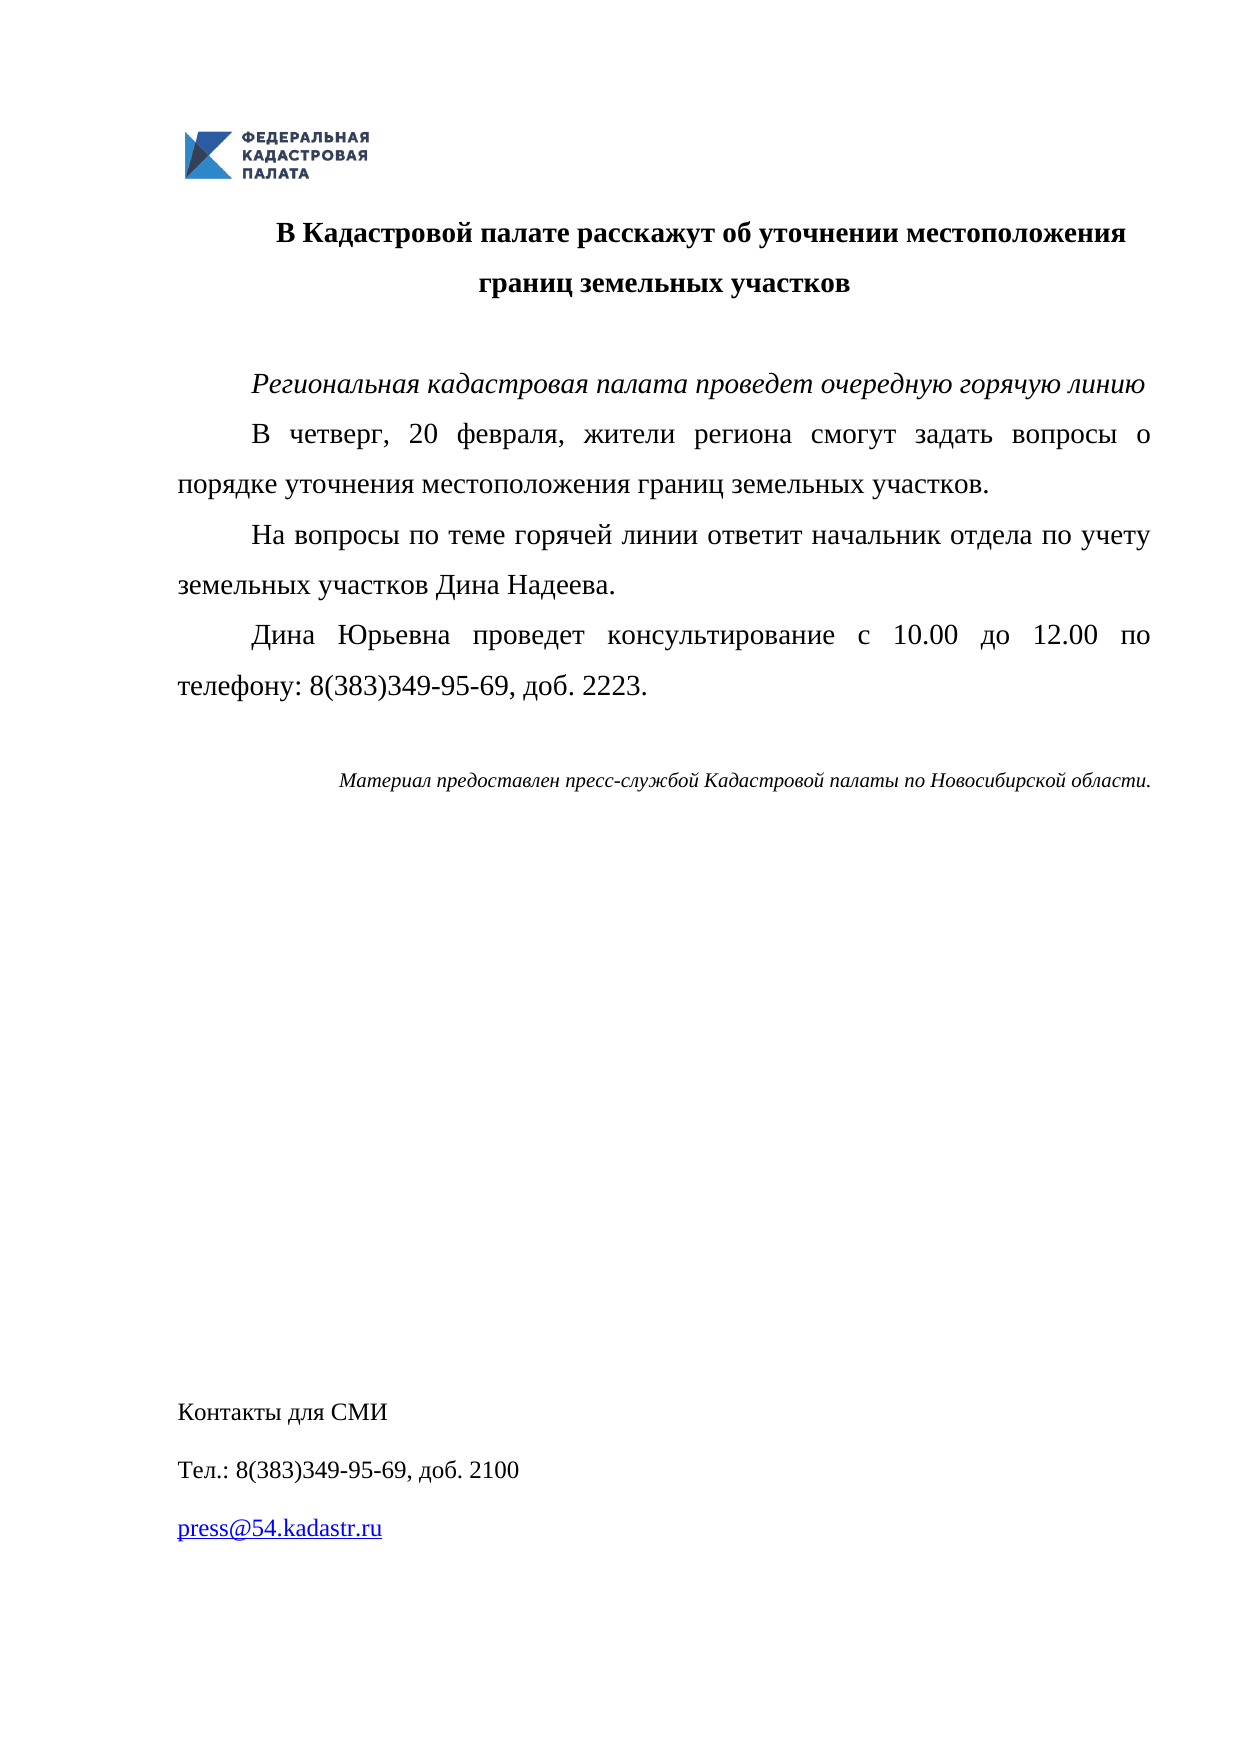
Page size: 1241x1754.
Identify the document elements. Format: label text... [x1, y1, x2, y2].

text Региональная кадастровая палата проведет очередную горячую линию [177, 366, 1152, 399]
text В четверг, 20 февраля, жители региона смогут задать вопросы о порядке уточнения местоположения границ земельных участков. [177, 416, 1152, 500]
text Тел.: 8(383)349-95-69, доб. 2100 [177, 1455, 1152, 1484]
text Материал предоставлен пресс-службой Кадастровой палаты по Новосибирской области. [177, 768, 1152, 792]
text press@54.kadastr.ru [177, 1513, 1152, 1542]
text Контакты для СМИ [177, 1397, 1152, 1426]
text В Кадастровой палате расскажут об уточнении местоположения границ земельных участков [177, 215, 1152, 299]
text Дина Юрьевна проведет консультирование с 10.00 до 12.00 по телефону: 8(383)349-95-69, доб. 2223. [177, 617, 1152, 701]
text На вопросы по теме горячей линии ответит начальник отдела по учету земельных участков Дина Надеева. [177, 517, 1152, 601]
picture [177, 118, 377, 191]
